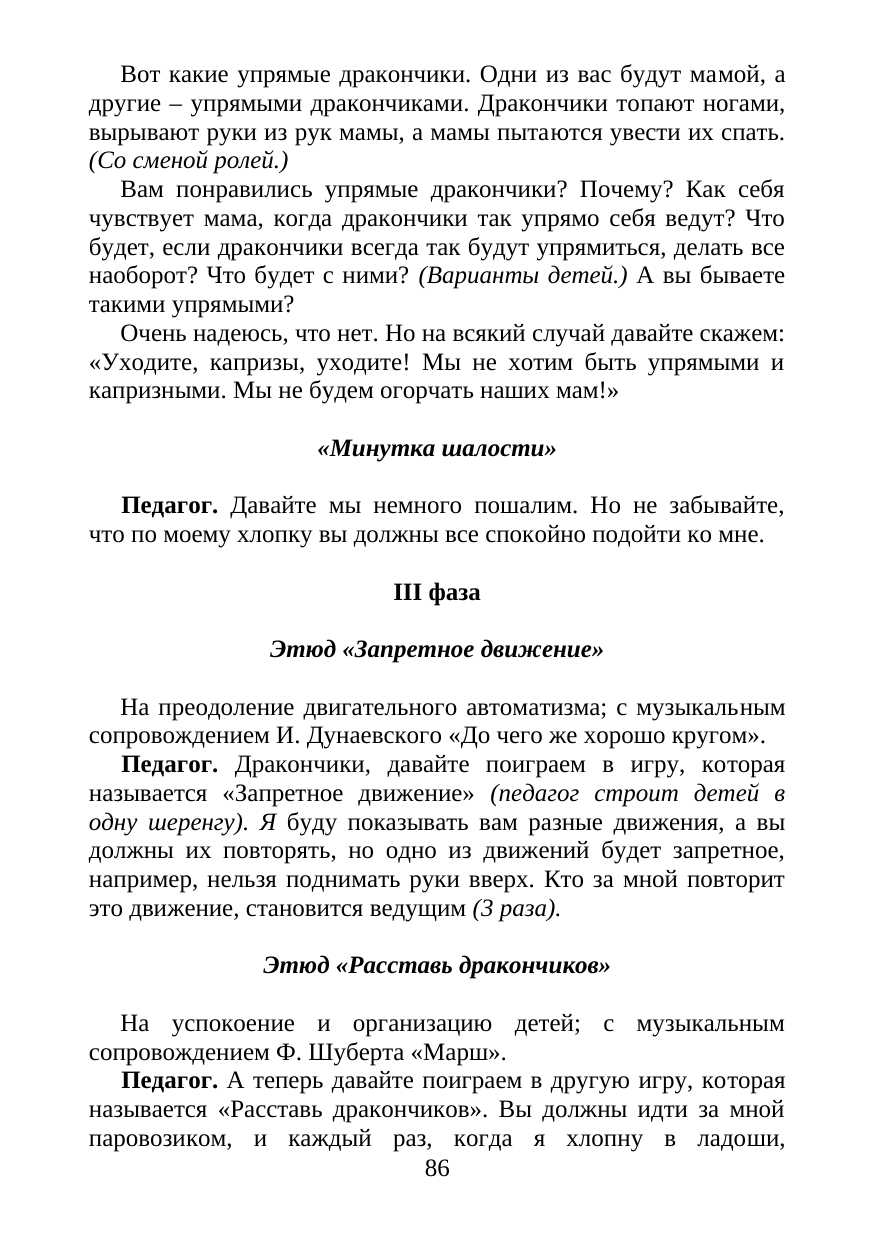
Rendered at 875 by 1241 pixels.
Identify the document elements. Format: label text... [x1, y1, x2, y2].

text На преодоление двигательного автоматизма; с музыкальным сопровождением И. Дунаевского «До чего же хорошо кругом». [89, 692, 785, 749]
text На успокоение и организацию детей; с музыкальным сопровождением Ф. Шуберта «Марш». [89, 1008, 785, 1065]
text Вам понравились упрямые дракончики? Почему? Как себя чувствует мама, когда дракончики так упрямо себя ведут? Что будет, если дракончики всегда так будут упрямиться, делать все наоборот? Что будет с ними? (Варианты детей.) А вы бываете такими упрямыми? [89, 174, 785, 318]
text Очень надеюсь, что нет. Но на всякий случай давайте скажем: «Уходите, капризы, уходите! Мы не хотим быть упрямыми и капризными. Мы не будем огорчать наших мам!» [89, 318, 785, 404]
text «Минутка шалости» [89, 433, 785, 462]
text Вот какие упрямые дракончики. Одни из вас будут мамой, а другие – упрямыми дракончиками. Дракончики топают ногами, вырывают руки из рук мамы, а мамы пытаются увести их спать. (Со сменой ролей.) [89, 59, 785, 174]
text Этюд «Расставь дракончиков» [89, 950, 785, 979]
text Педагог. Дракончики, давайте поиграем в игру, которая называется «Запретное движение» (педагог строит детей в одну шеренгу). Я буду показывать вам разные движения, а вы должны их повторять, но одно из движений будет запретное, например, нельзя поднимать руки вверх. Кто за мной повторит это движение, становится ведущим (3 раза). [89, 749, 785, 922]
text Этюд «Запретное движение» [89, 634, 785, 663]
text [89, 1065, 785, 1152]
text III фаза [89, 577, 785, 605]
text Педагог. Давайте мы немного пошалим. Но не забывайте, что по моему хлопку вы должны все спокойно подойти ко мне. [89, 490, 785, 548]
